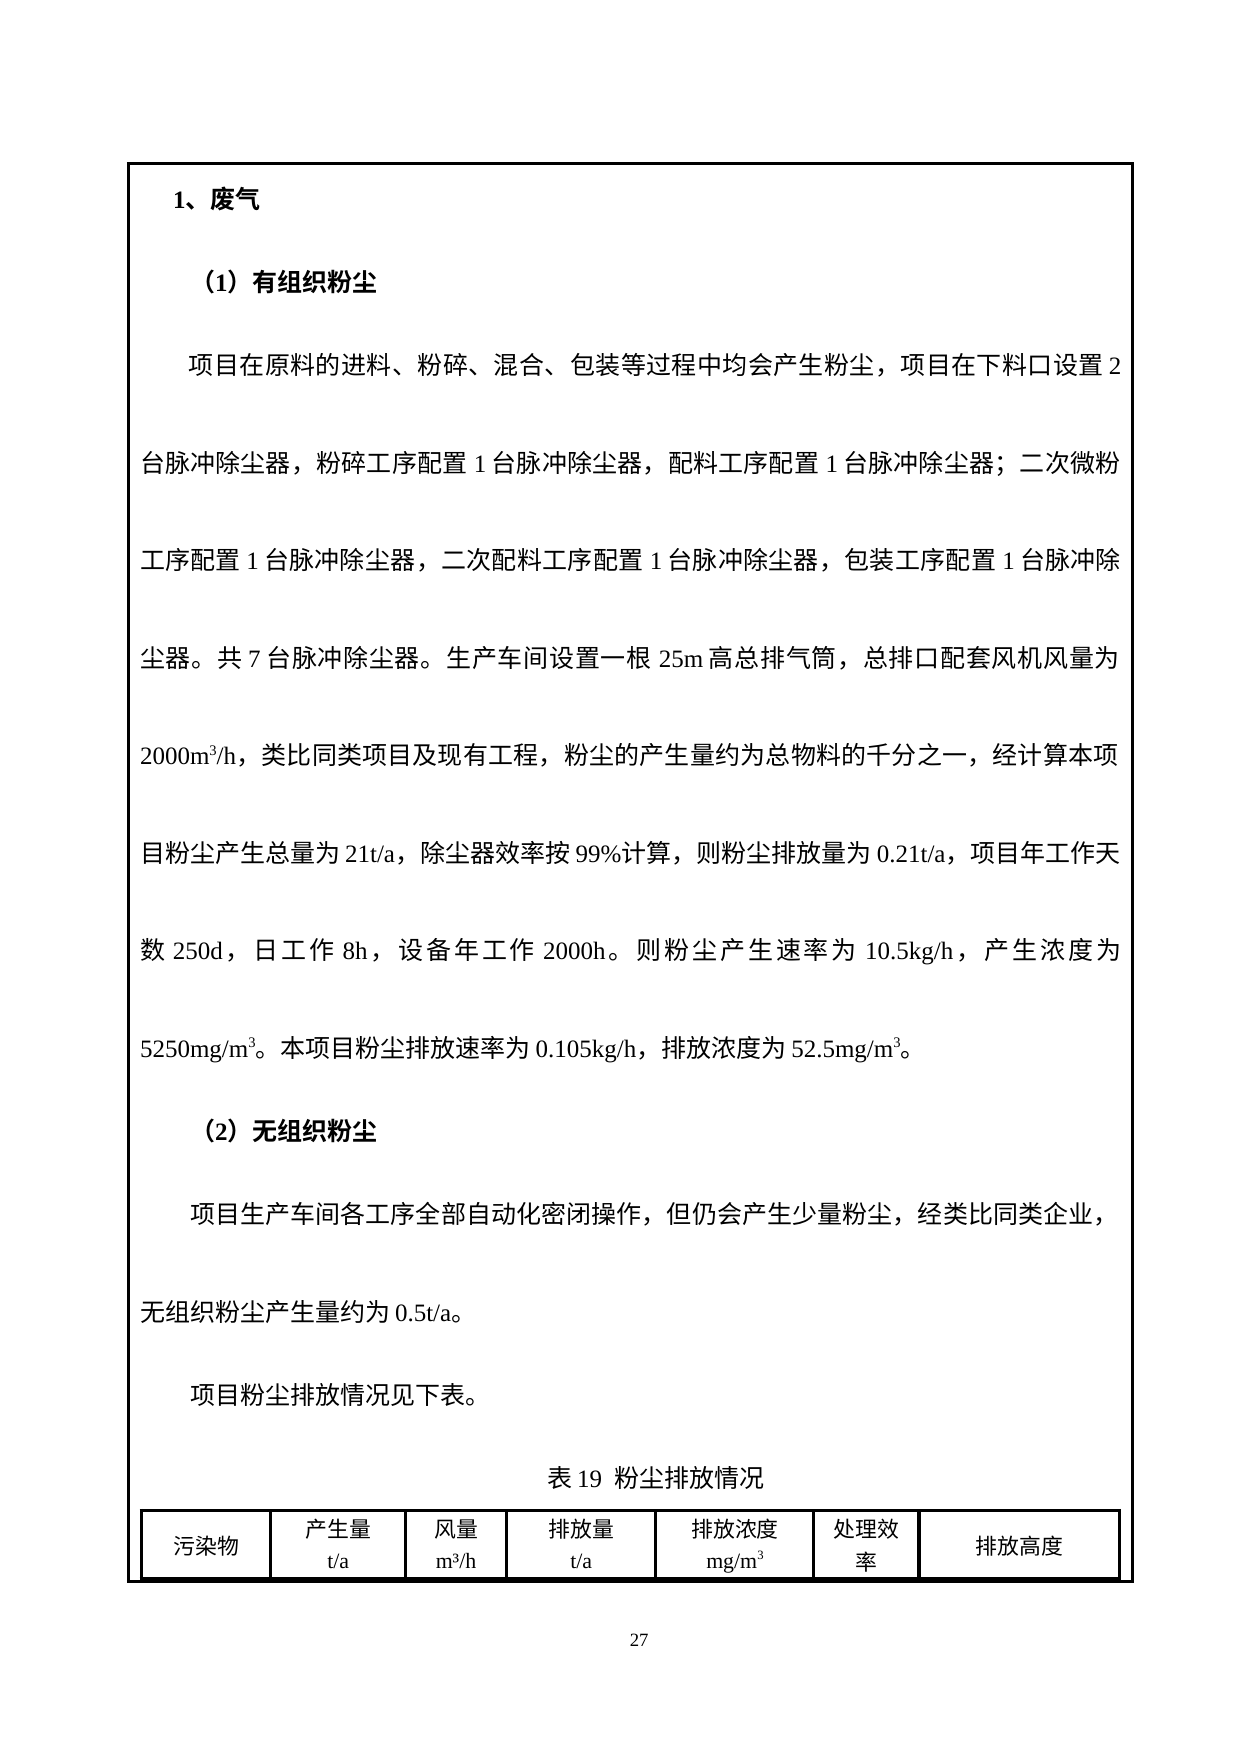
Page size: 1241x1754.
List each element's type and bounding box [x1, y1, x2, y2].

table_header [130, 165, 1131, 1580]
